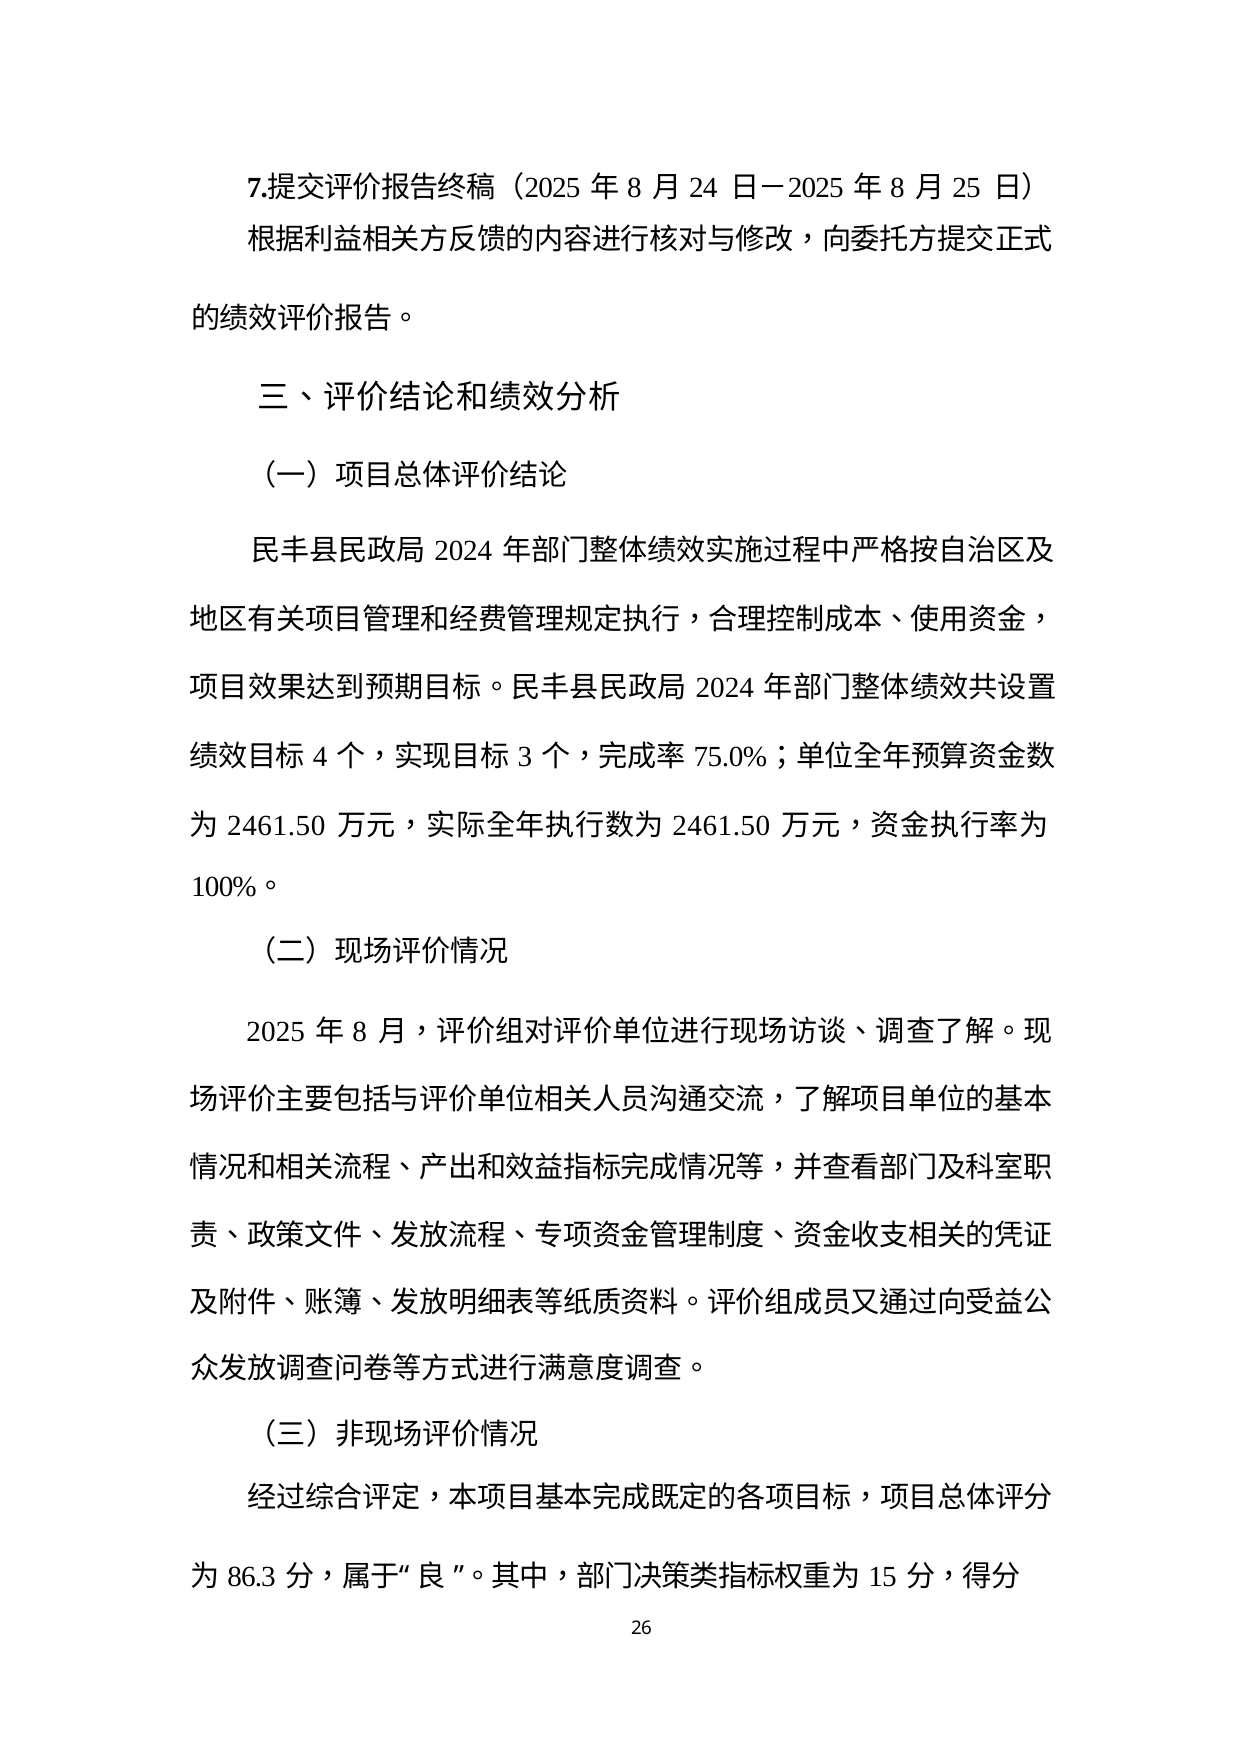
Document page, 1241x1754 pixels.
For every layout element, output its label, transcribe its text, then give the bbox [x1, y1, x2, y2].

text 众发放调查问卷等方式进行满意度调查。 [190, 1349, 1056, 1386]
text （一）项目总体评价结论 [248, 457, 1056, 493]
text 民丰县民政局 2024 年部门整体绩效实施过程中严格按自治区及 地区有关项目管理和经费管理规定执行，合理控制成本、使用资金， 项目效果达到预期目标。民丰县民政局 2024 年部门整体绩效共设置 绩效目标 4 个，实现目标 3 个，完成率 75.0%；单位全年预算资金数 为 2461.50 万元，实际全年执行数为 2461.50 万元，资金执行率为 [189, 529, 1056, 844]
text 100%。 [191, 873, 1056, 902]
text （二）现场评价情况 [248, 932, 1056, 969]
text 2025 年 8 月，评价组对评价单位进行现场访谈、调查了解。现 场评价主要包括与评价单位相关人员沟通交流，了解项目单位的基本 情况和相关流程、产出和效益指标完成情况等，并查看部门及科室职 责、政策文件、发放流程、专项资金管理制度、资金收支相关的凭证 及附件、账簿、发放明细表等纸质资料。评价组成员又通过向受益公 [189, 1011, 1053, 1321]
text 7.提交评价报告终稿（2025 年 8 月 24 日－2025 年 8 月 25 日） [247, 168, 1056, 204]
text 根据利益相关方反馈的内容进行核对与修改，向委托方提交正式 [186, 234, 1053, 299]
text （三）非现场评价情况 [248, 1415, 1056, 1452]
text 三、评价结论和绩效分析 [257, 376, 1056, 417]
text 为 86.3 分，属于“ 良 ”。其中，部门决策类指标权重为 15 分，得分 [190, 1558, 1056, 1594]
text 的绩效评价报告。 [191, 299, 1056, 336]
text 经过综合评定，本项目基本完成既定的各项目标，项目总体评分 [186, 1493, 1053, 1558]
